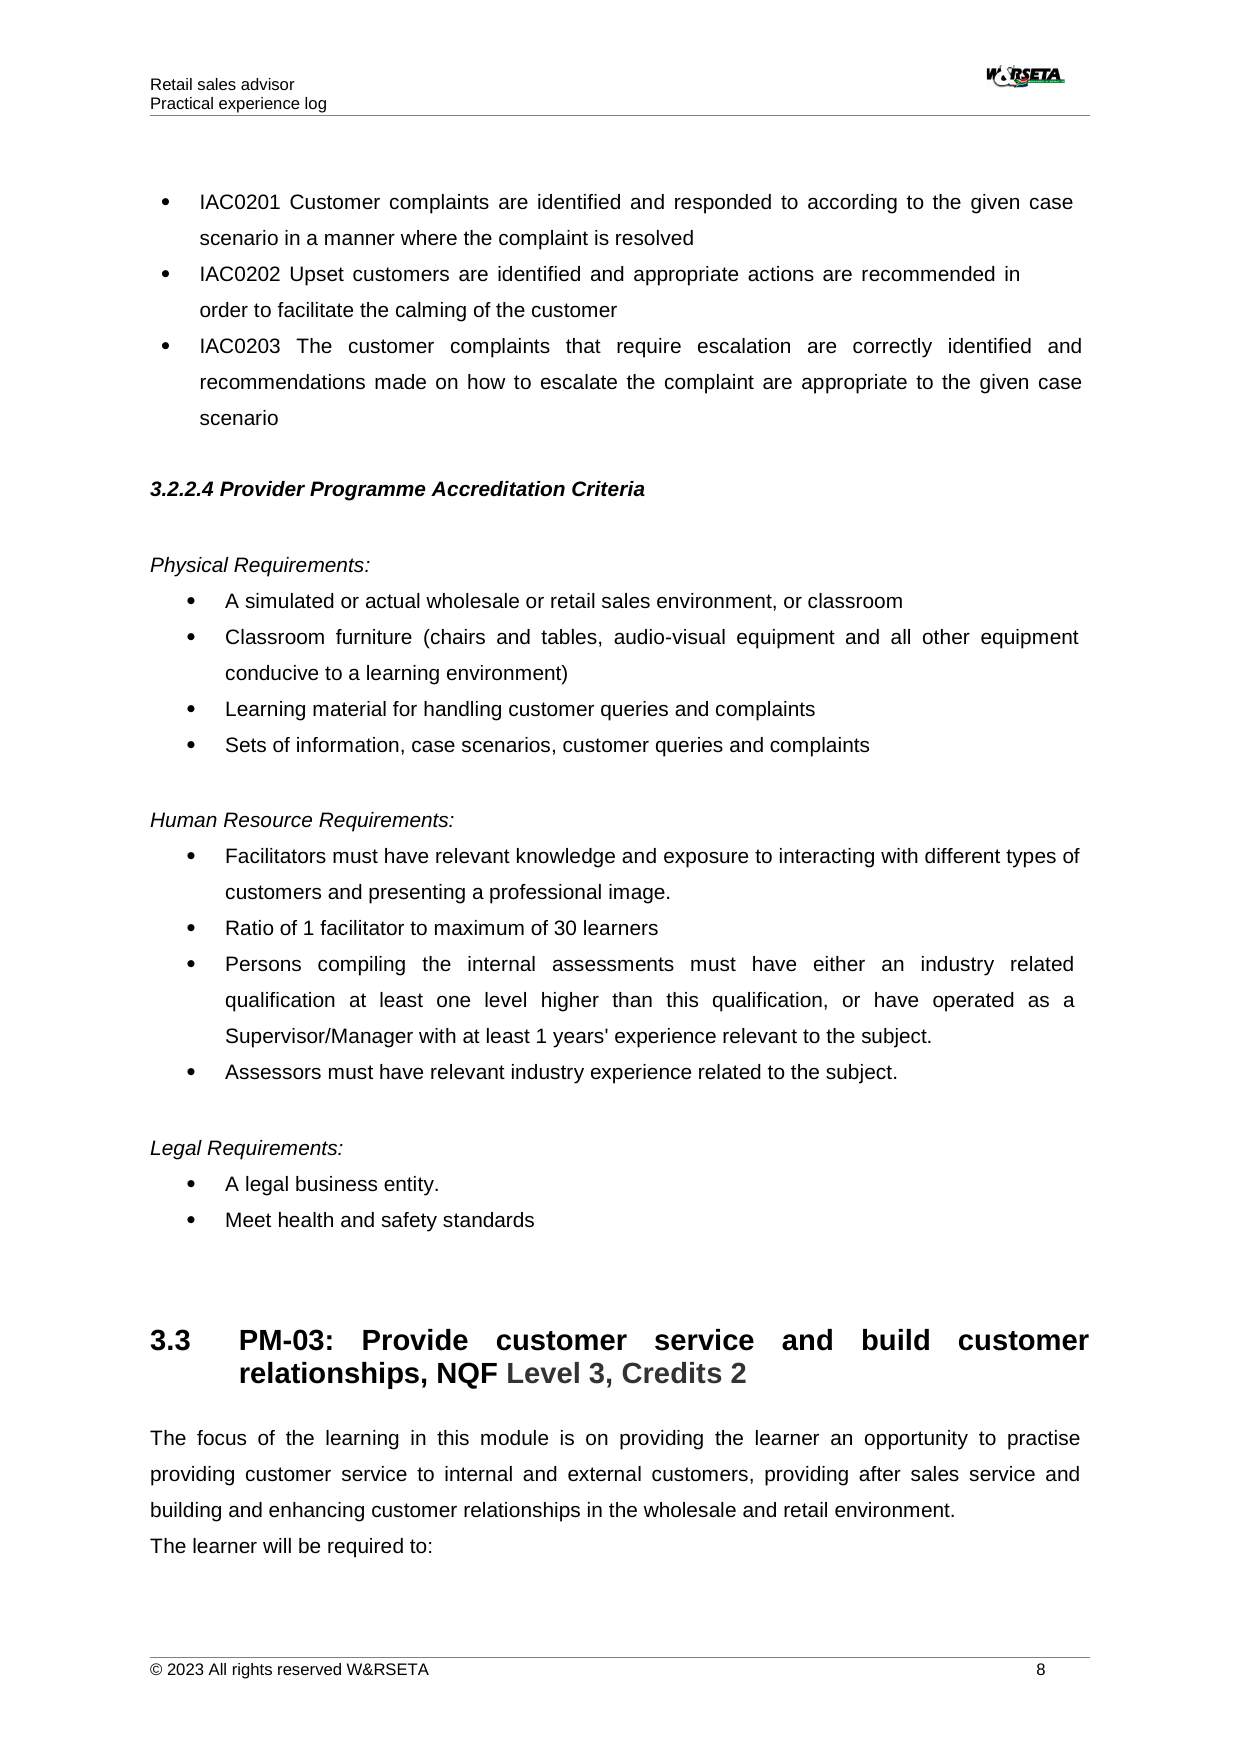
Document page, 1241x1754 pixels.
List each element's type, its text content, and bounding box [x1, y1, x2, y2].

text 3.3 PM-03: Provide customer service and build customer relationships, NQF Level 3, Credits 2 [150, 1323, 1090, 1390]
list Assessors must have relevant industry experience related to the subject. [187, 1060, 1090, 1084]
text Physical Requirements: [150, 553, 1090, 577]
text The learner will be required to: [150, 1533, 1090, 1557]
list Meet health and safety standards [187, 1208, 1090, 1232]
list Facilitators must have relevant knowledge and exposure to interacting with different types of customers and presenting a professional image. [187, 844, 1080, 904]
text The focus of the learning in this module is on providing the learner an opportunity to practise providing customer service to internal and external customers, providing after sales service and building and enhancing customer relationships in the wholesale and retail environment. [150, 1426, 1080, 1522]
subtitle 3.2.2.4 Provider Programme Accreditation Criteria [150, 477, 1090, 501]
list A simulated or actual wholesale or retail sales environment, or classroom [187, 589, 1090, 613]
list Persons compiling the internal assessments must have either an industry related qualification at least one level higher than this qualification, or have operated as a Supervisor/Manager with at least 1 years' experience relevant to the subject. [187, 952, 1075, 1048]
list Learning material for handling customer queries and complaints [187, 697, 1090, 721]
list IAC0202 Upset customers are identified and appropriate actions are recommended in order to facilitate the calming of the customer [162, 261, 1021, 321]
list Ratio of 1 facilitator to maximum of 30 learners [187, 916, 1090, 940]
list IAC0201 Customer complaints are identified and responded to according to the given case scenario in a manner where the complaint is resolved [162, 189, 1073, 249]
text Legal Requirements: [150, 1136, 1090, 1159]
list Classroom furniture (chairs and tables, audio-visual equipment and all other equipment conducive to a learning environment) [187, 625, 1079, 685]
list Sets of information, case scenarios, customer queries and complaints [187, 733, 1090, 757]
list IAC0203 The customer complaints that require escalation are correctly identified and recommendations made on how to escalate the complaint are appropriate to the given case scenario [162, 333, 1082, 429]
list A legal business entity. [187, 1172, 1090, 1196]
picture [986, 65, 1065, 88]
text Human Resource Requirements: [150, 808, 1090, 832]
